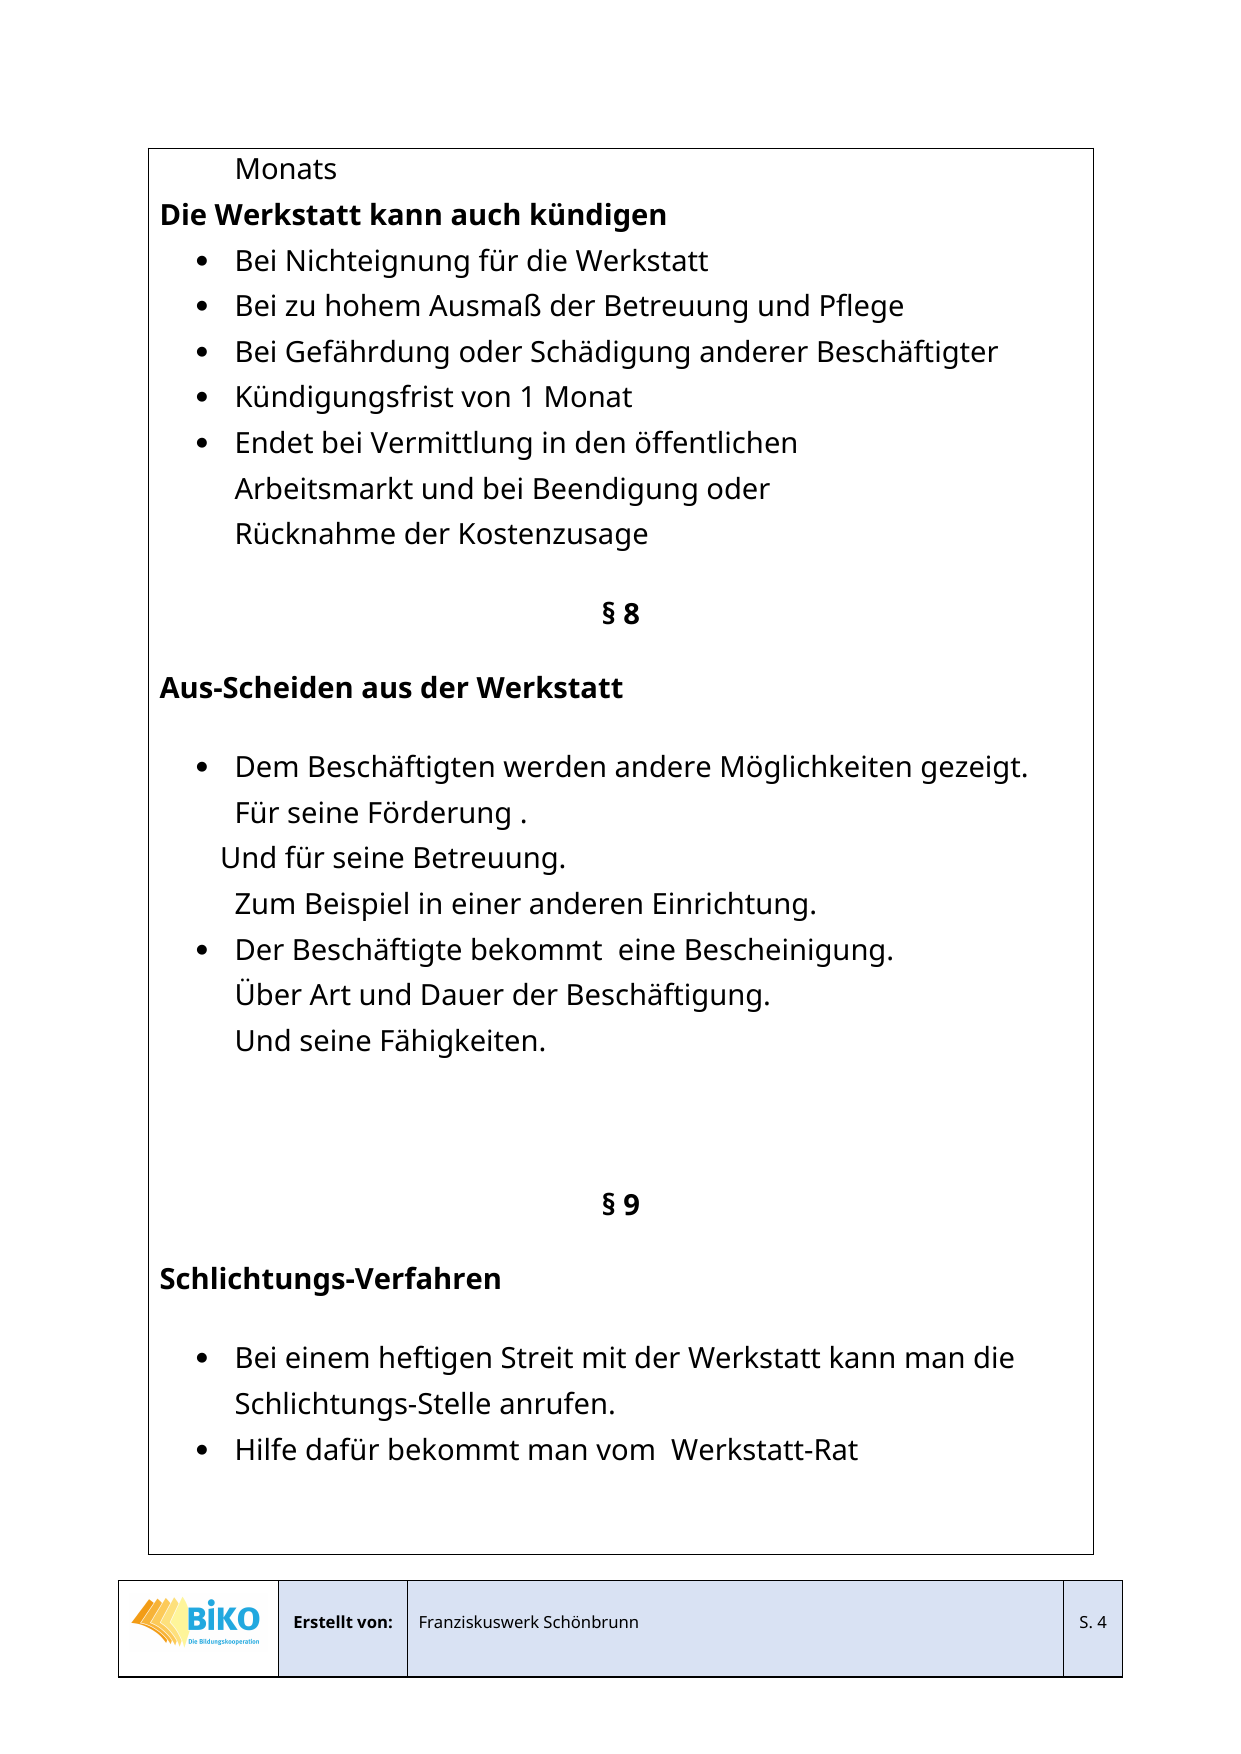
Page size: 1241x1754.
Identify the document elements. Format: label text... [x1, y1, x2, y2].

picture [129, 1593, 268, 1652]
